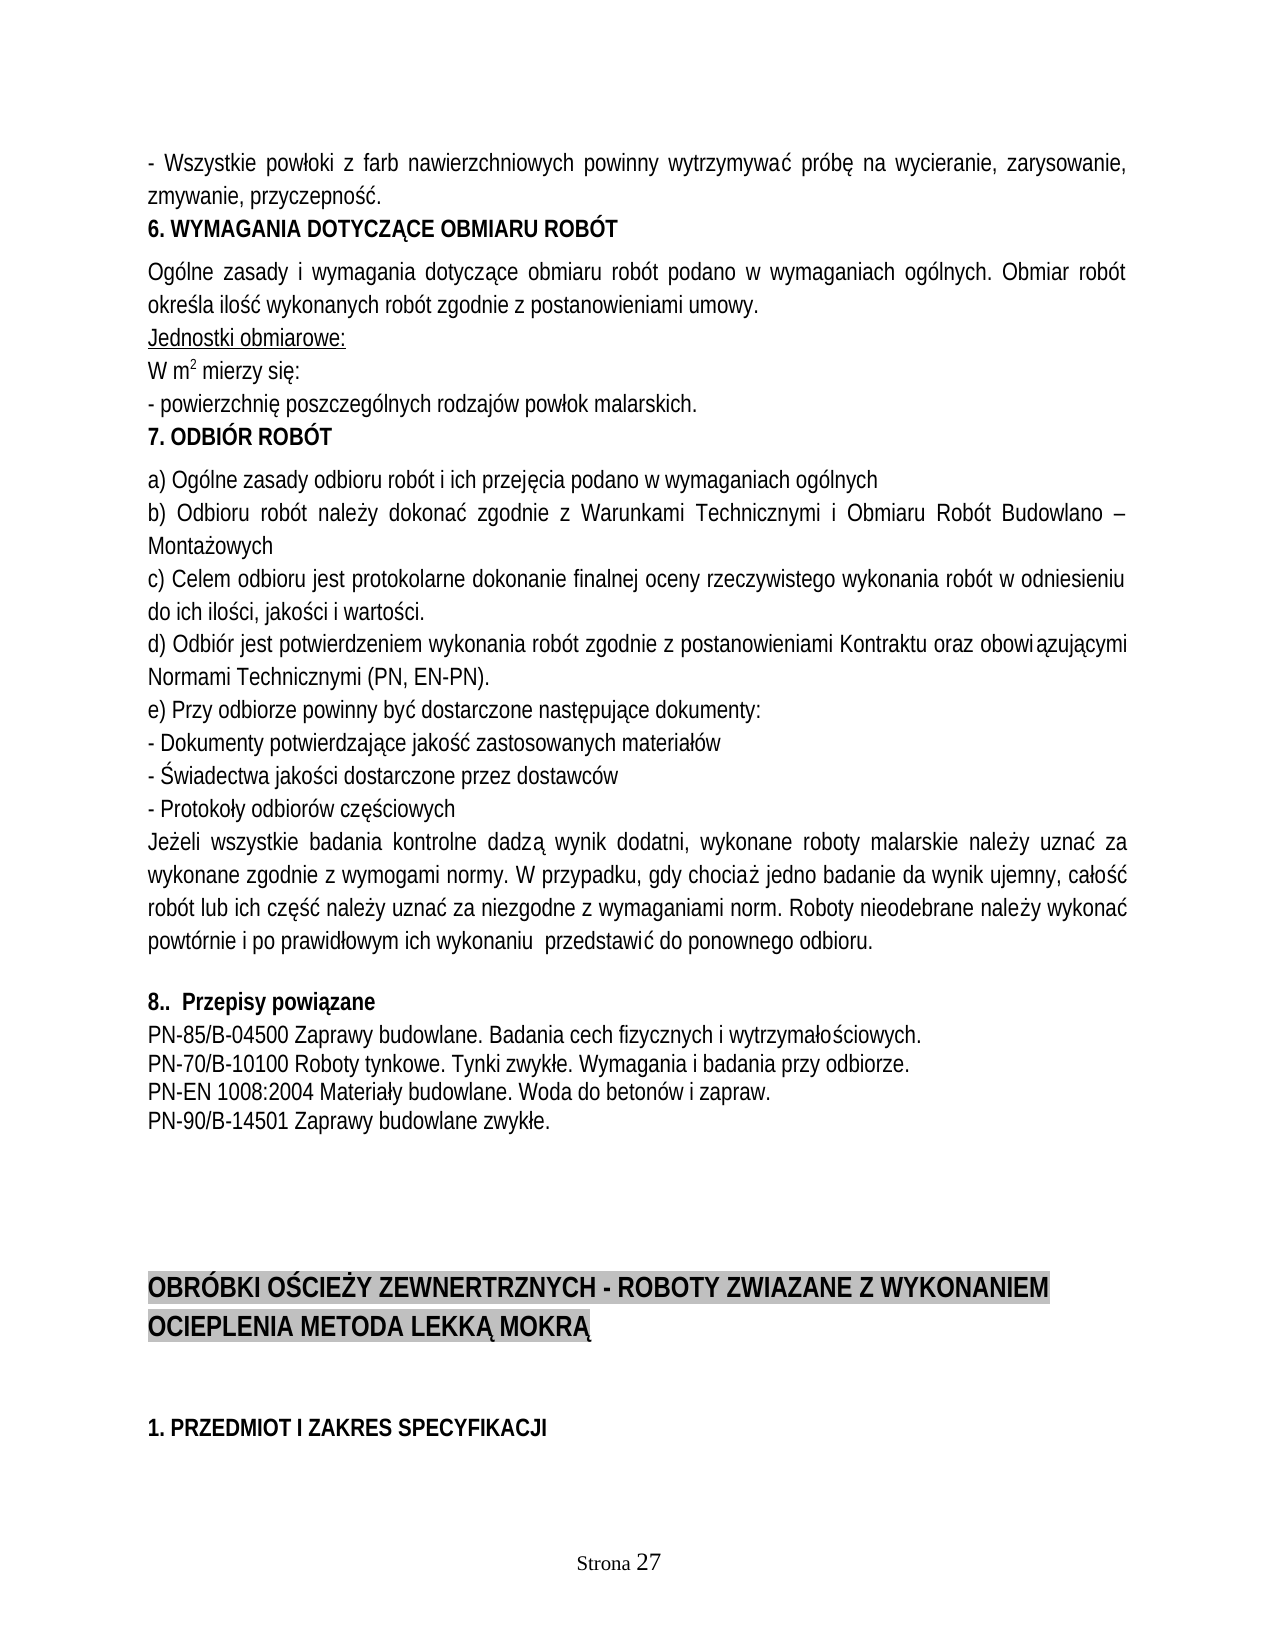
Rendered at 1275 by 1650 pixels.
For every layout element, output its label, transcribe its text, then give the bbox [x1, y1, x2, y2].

text a) Ogólne zasady odbioru robót i ich przejęcia podano w wymaganiach ogólnych [148, 465, 1127, 493]
text Jednostki obmiarowe: [148, 323, 1127, 351]
text - Dokumenty potwierdzające jakość zastosowanych materiałów [148, 728, 1127, 757]
text 7. ODBIÓR ROBÓT [148, 421, 1127, 450]
text - powierzchnię poszczególnych rodzajów powłok malarskich. [148, 388, 1127, 417]
text Jeżeli wszystkie badania kontrolne dadzą wynik dodatni, wykonane roboty malarskie należy uznać za wykonane zgodnie z wymogami normy. W przypadku, gdy chociaż jedno badanie da wynik ujemny, całość robót lub ich część należy uznać za niezgodne z wymaganiami norm. Roboty nieodebrane należy wykonać powtórnie i po prawidłowym ich wykonaniu przedstawić do ponownego odbioru. [148, 827, 1127, 954]
text c) Celem odbioru jest protokolarne dokonanie finalnej oceny rzeczywistego wykonania robót w odniesieniu do ich ilości, jakości i wartości. [148, 563, 1127, 625]
text e) Przy odbiorze powinny być dostarczone następujące dokumenty: [148, 695, 1127, 724]
text OBRÓBKI OŚCIEŻY ZEWNERTRZNYCH - ROBOTY ZWIAZANE Z WYKONANIEM OCIEPLENIA METODA LEKKĄ MOKRĄ [148, 1271, 1127, 1342]
text Ogólne zasady i wymagania dotyczące obmiaru robót podano w wymaganiach ogólnych. Obmiar robót określa ilość wykonanych robót zgodnie z postanowieniami umowy. [148, 257, 1127, 318]
text - Wszystkie powłoki z farb nawierzchniowych powinny wytrzymywać próbę na wycieranie, zarysowanie, zmywanie, przyczepność. [148, 148, 1127, 209]
text 8.. Przepisy powiązane [148, 987, 1127, 1016]
text - Protokoły odbiorów częściowych [148, 794, 1127, 823]
text 6. WYMAGANIA DOTYCZĄCE OBMIARU ROBÓT [148, 213, 1127, 242]
text d) Odbiór jest potwierdzeniem wykonania robót zgodnie z postanowieniami Kontraktu oraz obowiązującymi Normami Technicznymi (PN, EN-PN). [148, 629, 1127, 691]
text 1. PRZEDMIOT I ZAKRES SPECYFIKACJI [148, 1413, 1127, 1442]
text PN-85/B-04500 Zaprawy budowlane. Badania cech fizycznych i wytrzymałościowych. [148, 1020, 1127, 1049]
text PN-EN 1008:2004 Materiały budowlane. Woda do betonów i zapraw. [148, 1077, 1127, 1106]
text W m2 mierzy się: [148, 356, 1127, 384]
text PN-90/B-14501 Zaprawy budowlane zwykłe. [148, 1106, 1127, 1135]
text PN-70/B-10100 Roboty tynkowe. Tynki zwykłe. Wymagania i badania przy odbiorze. [148, 1049, 1127, 1077]
text b) Odbioru robót należy dokonać zgodnie z Warunkami Technicznymi i Obmiaru Robót Budowlano – Montażowych [148, 498, 1127, 559]
text - Świadectwa jakości dostarczone przez dostawców [148, 761, 1127, 790]
